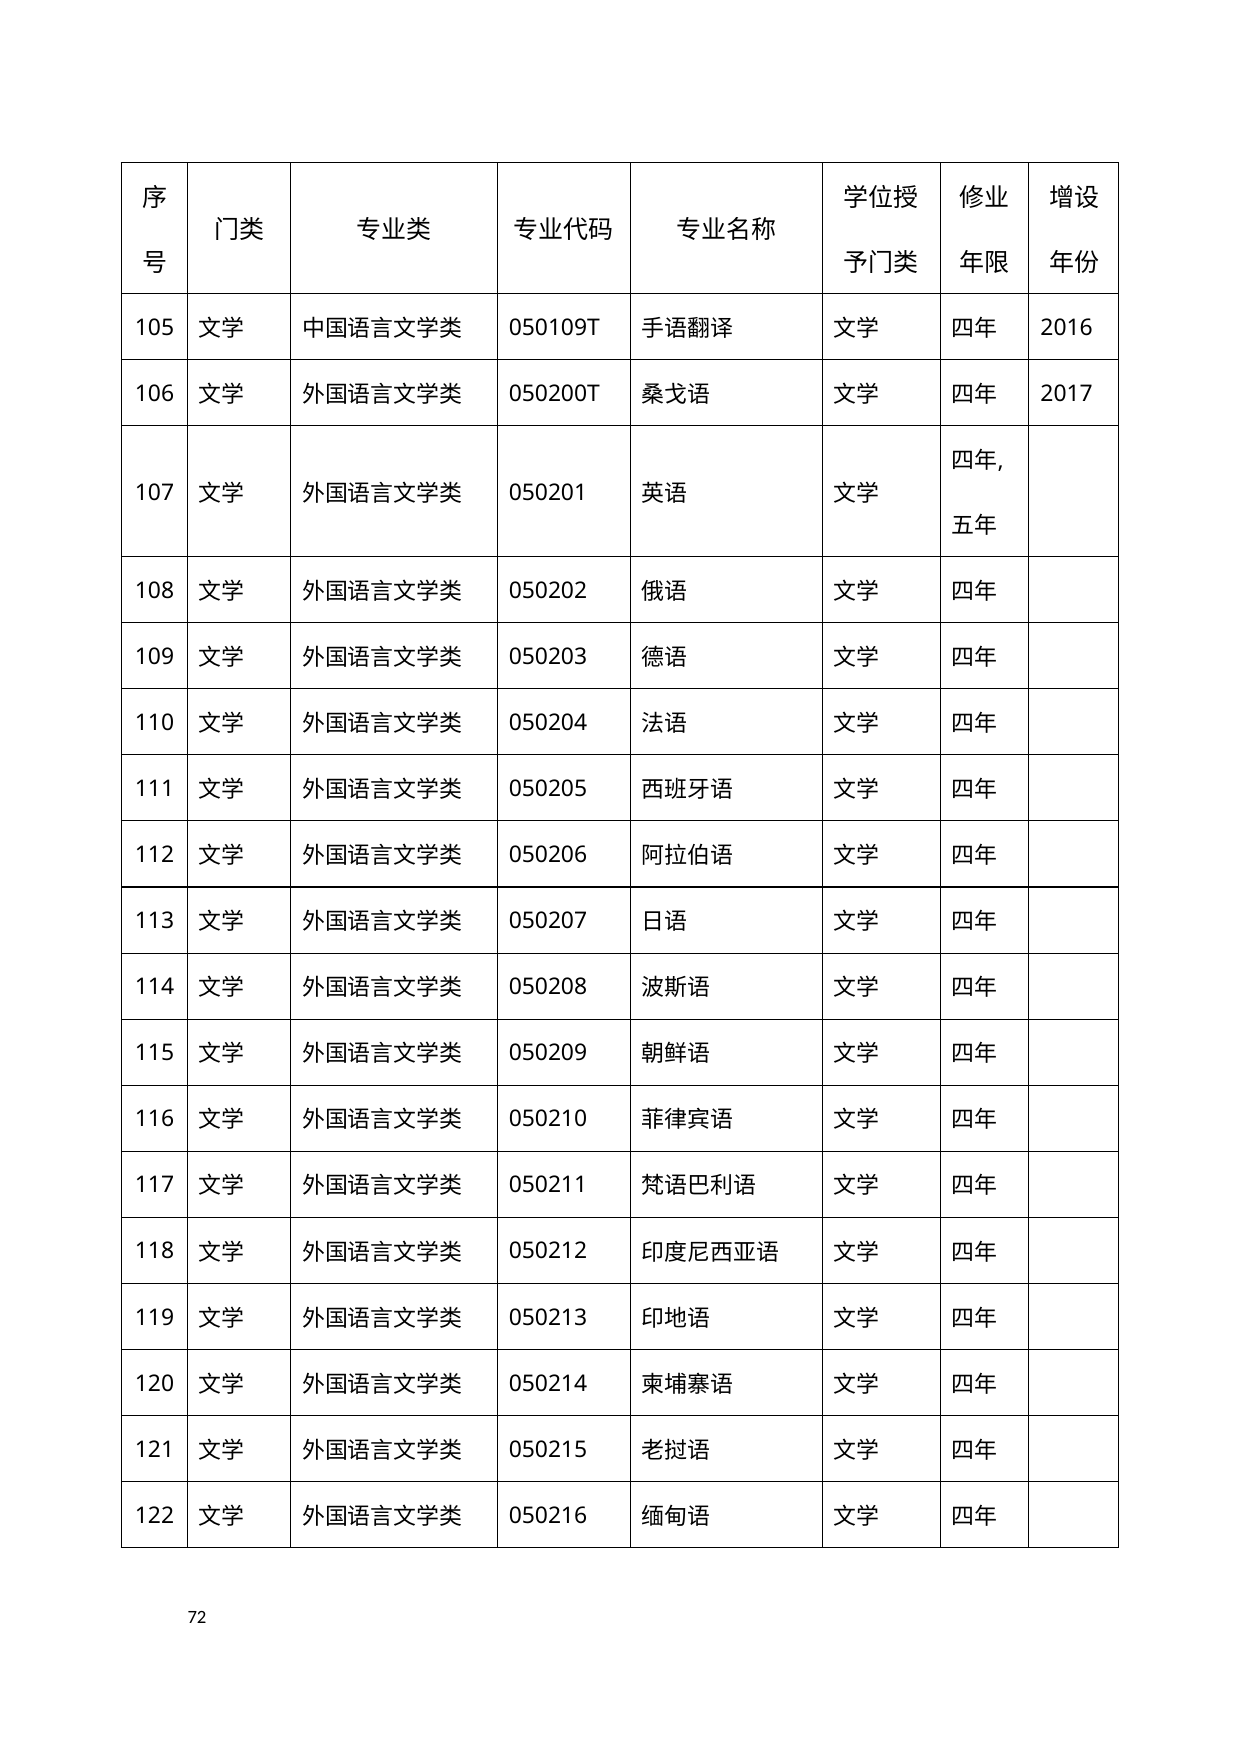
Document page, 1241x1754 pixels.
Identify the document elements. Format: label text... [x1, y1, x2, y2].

table_cell 德语 [631, 623, 822, 688]
table_cell 文学 [188, 623, 290, 688]
table_cell 文学 [823, 954, 940, 1018]
table_cell 文学 [188, 1086, 290, 1151]
table_cell 114 [122, 954, 187, 1018]
table_cell 四年 [941, 1020, 1028, 1084]
table_header 增设年份 [1029, 163, 1118, 293]
table_cell [1029, 1086, 1118, 1151]
table_cell 文学 [823, 755, 940, 820]
table_cell 文学 [823, 623, 940, 688]
table_cell 文学 [823, 821, 940, 886]
table_cell 2016 [1029, 294, 1118, 359]
table_cell 119 [122, 1284, 187, 1349]
table_cell 050208 [498, 954, 630, 1018]
table_cell [1029, 1218, 1118, 1283]
table_cell [1029, 426, 1118, 556]
table_cell 外国语言文学类 [291, 1482, 497, 1547]
table_cell 外国语言文学类 [291, 1416, 497, 1481]
table_header 门类 [188, 163, 290, 293]
table_cell 050216 [498, 1482, 630, 1547]
table_cell 印地语 [631, 1284, 822, 1349]
table_cell 050212 [498, 1218, 630, 1283]
table_cell 文学 [823, 294, 940, 359]
table_cell 106 [122, 360, 187, 425]
table_cell [1029, 954, 1118, 1018]
table_cell 老挝语 [631, 1416, 822, 1481]
table_cell 四年 [941, 954, 1028, 1018]
table_cell 波斯语 [631, 954, 822, 1018]
table_cell 四年 [941, 1218, 1028, 1283]
table_cell 外国语言文学类 [291, 689, 497, 754]
table_cell 文学 [188, 1152, 290, 1217]
table_cell 050109T [498, 294, 630, 359]
table_cell 外国语言文学类 [291, 1350, 497, 1415]
table_cell 四年 [941, 1482, 1028, 1547]
table_cell 文学 [823, 689, 940, 754]
table_cell 外国语言文学类 [291, 1020, 497, 1084]
table_cell [1029, 1284, 1118, 1349]
table_cell 文学 [188, 755, 290, 820]
table_cell 050200T [498, 360, 630, 425]
table_cell [1029, 821, 1118, 886]
table_cell 108 [122, 557, 187, 622]
table_cell 文学 [188, 360, 290, 425]
table_cell 文学 [188, 426, 290, 556]
table_cell 050210 [498, 1086, 630, 1151]
table_cell 四年 [941, 755, 1028, 820]
table_cell 手语翻译 [631, 294, 822, 359]
table_cell 文学 [823, 1086, 940, 1151]
table_cell 四年 [941, 360, 1028, 425]
table_cell 英语 [631, 426, 822, 556]
table_cell 缅甸语 [631, 1482, 822, 1547]
table_cell 外国语言文学类 [291, 954, 497, 1018]
table_cell 050211 [498, 1152, 630, 1217]
table_cell [1029, 1482, 1118, 1547]
table_cell [1029, 1350, 1118, 1415]
table_cell 文学 [188, 888, 290, 952]
table_cell 印度尼西亚语 [631, 1218, 822, 1283]
table_cell 中国语言文学类 [291, 294, 497, 359]
table_cell 外国语言文学类 [291, 623, 497, 688]
table_cell 文学 [188, 1218, 290, 1283]
table_cell 四年,五年 [941, 426, 1028, 556]
table_cell 外国语言文学类 [291, 1218, 497, 1283]
table_cell 四年 [941, 888, 1028, 952]
table_cell [1029, 755, 1118, 820]
table_cell 文学 [188, 1416, 290, 1481]
table_cell 文学 [823, 360, 940, 425]
table_cell 四年 [941, 1086, 1028, 1151]
table_cell 050213 [498, 1284, 630, 1349]
table_cell 050202 [498, 557, 630, 622]
table_cell 107 [122, 426, 187, 556]
table_cell 外国语言文学类 [291, 821, 497, 886]
table_cell 122 [122, 1482, 187, 1547]
table_cell 四年 [941, 294, 1028, 359]
table_cell 文学 [823, 1218, 940, 1283]
table_cell 文学 [188, 689, 290, 754]
table_cell 俄语 [631, 557, 822, 622]
table_cell 文学 [823, 1284, 940, 1349]
table_cell 117 [122, 1152, 187, 1217]
table_cell 文学 [188, 557, 290, 622]
table_cell 外国语言文学类 [291, 888, 497, 952]
table_cell 四年 [941, 557, 1028, 622]
table_cell 105 [122, 294, 187, 359]
table_cell 阿拉伯语 [631, 821, 822, 886]
table_cell 文学 [823, 1416, 940, 1481]
table_cell 050206 [498, 821, 630, 886]
table_cell 梵语巴利语 [631, 1152, 822, 1217]
table_cell 四年 [941, 1416, 1028, 1481]
table_cell 外国语言文学类 [291, 360, 497, 425]
table_cell 文学 [823, 888, 940, 952]
table_cell 文学 [823, 1020, 940, 1084]
table_cell 文学 [823, 426, 940, 556]
table_cell 文学 [823, 557, 940, 622]
table_cell 109 [122, 623, 187, 688]
table_cell 110 [122, 689, 187, 754]
table_cell 四年 [941, 1350, 1028, 1415]
table_cell 2017 [1029, 360, 1118, 425]
table_cell [1029, 557, 1118, 622]
table_cell 116 [122, 1086, 187, 1151]
table_cell 120 [122, 1350, 187, 1415]
table_cell 112 [122, 821, 187, 886]
table_cell 050201 [498, 426, 630, 556]
table_cell 文学 [188, 1020, 290, 1084]
table_header 专业代码 [498, 163, 630, 293]
table_cell 文学 [188, 1482, 290, 1547]
table_header 学位授予门类 [823, 163, 940, 293]
table_cell 118 [122, 1218, 187, 1283]
table_cell 四年 [941, 1284, 1028, 1349]
table_cell 菲律宾语 [631, 1086, 822, 1151]
table_cell [1029, 1020, 1118, 1084]
table_cell 桑戈语 [631, 360, 822, 425]
table_cell 外国语言文学类 [291, 1284, 497, 1349]
table_cell 外国语言文学类 [291, 426, 497, 556]
table_cell 文学 [188, 1350, 290, 1415]
table_cell 111 [122, 755, 187, 820]
table_cell 西班牙语 [631, 755, 822, 820]
table_cell [1029, 689, 1118, 754]
table_cell 文学 [188, 294, 290, 359]
table_cell 文学 [823, 1152, 940, 1217]
table_cell 朝鲜语 [631, 1020, 822, 1084]
table_cell 柬埔寨语 [631, 1350, 822, 1415]
table_cell 文学 [188, 1284, 290, 1349]
table_cell 外国语言文学类 [291, 557, 497, 622]
table_cell 050215 [498, 1416, 630, 1481]
table_header 序号 [122, 163, 187, 293]
table_cell 四年 [941, 623, 1028, 688]
table_cell 文学 [188, 954, 290, 1018]
table_cell [1029, 1416, 1118, 1481]
table_header 专业名称 [631, 163, 822, 293]
table_cell [1029, 623, 1118, 688]
table_header 专业类 [291, 163, 497, 293]
table_cell 121 [122, 1416, 187, 1481]
table_cell [1029, 888, 1118, 952]
table_cell 外国语言文学类 [291, 1086, 497, 1151]
table_cell 外国语言文学类 [291, 755, 497, 820]
table_cell 四年 [941, 1152, 1028, 1217]
table_cell 文学 [188, 821, 290, 886]
table_cell [1029, 1152, 1118, 1217]
table_cell 文学 [823, 1482, 940, 1547]
table_cell 050205 [498, 755, 630, 820]
table_cell 外国语言文学类 [291, 1152, 497, 1217]
table_cell 050203 [498, 623, 630, 688]
table_cell 四年 [941, 689, 1028, 754]
table_cell 法语 [631, 689, 822, 754]
table_cell 050214 [498, 1350, 630, 1415]
table_cell 050204 [498, 689, 630, 754]
table_cell 050209 [498, 1020, 630, 1084]
table_cell 115 [122, 1020, 187, 1084]
table_cell 113 [122, 888, 187, 952]
table_cell 四年 [941, 821, 1028, 886]
table_cell 050207 [498, 888, 630, 952]
table_cell 日语 [631, 888, 822, 952]
table_cell 文学 [823, 1350, 940, 1415]
table_header 修业年限 [941, 163, 1028, 293]
